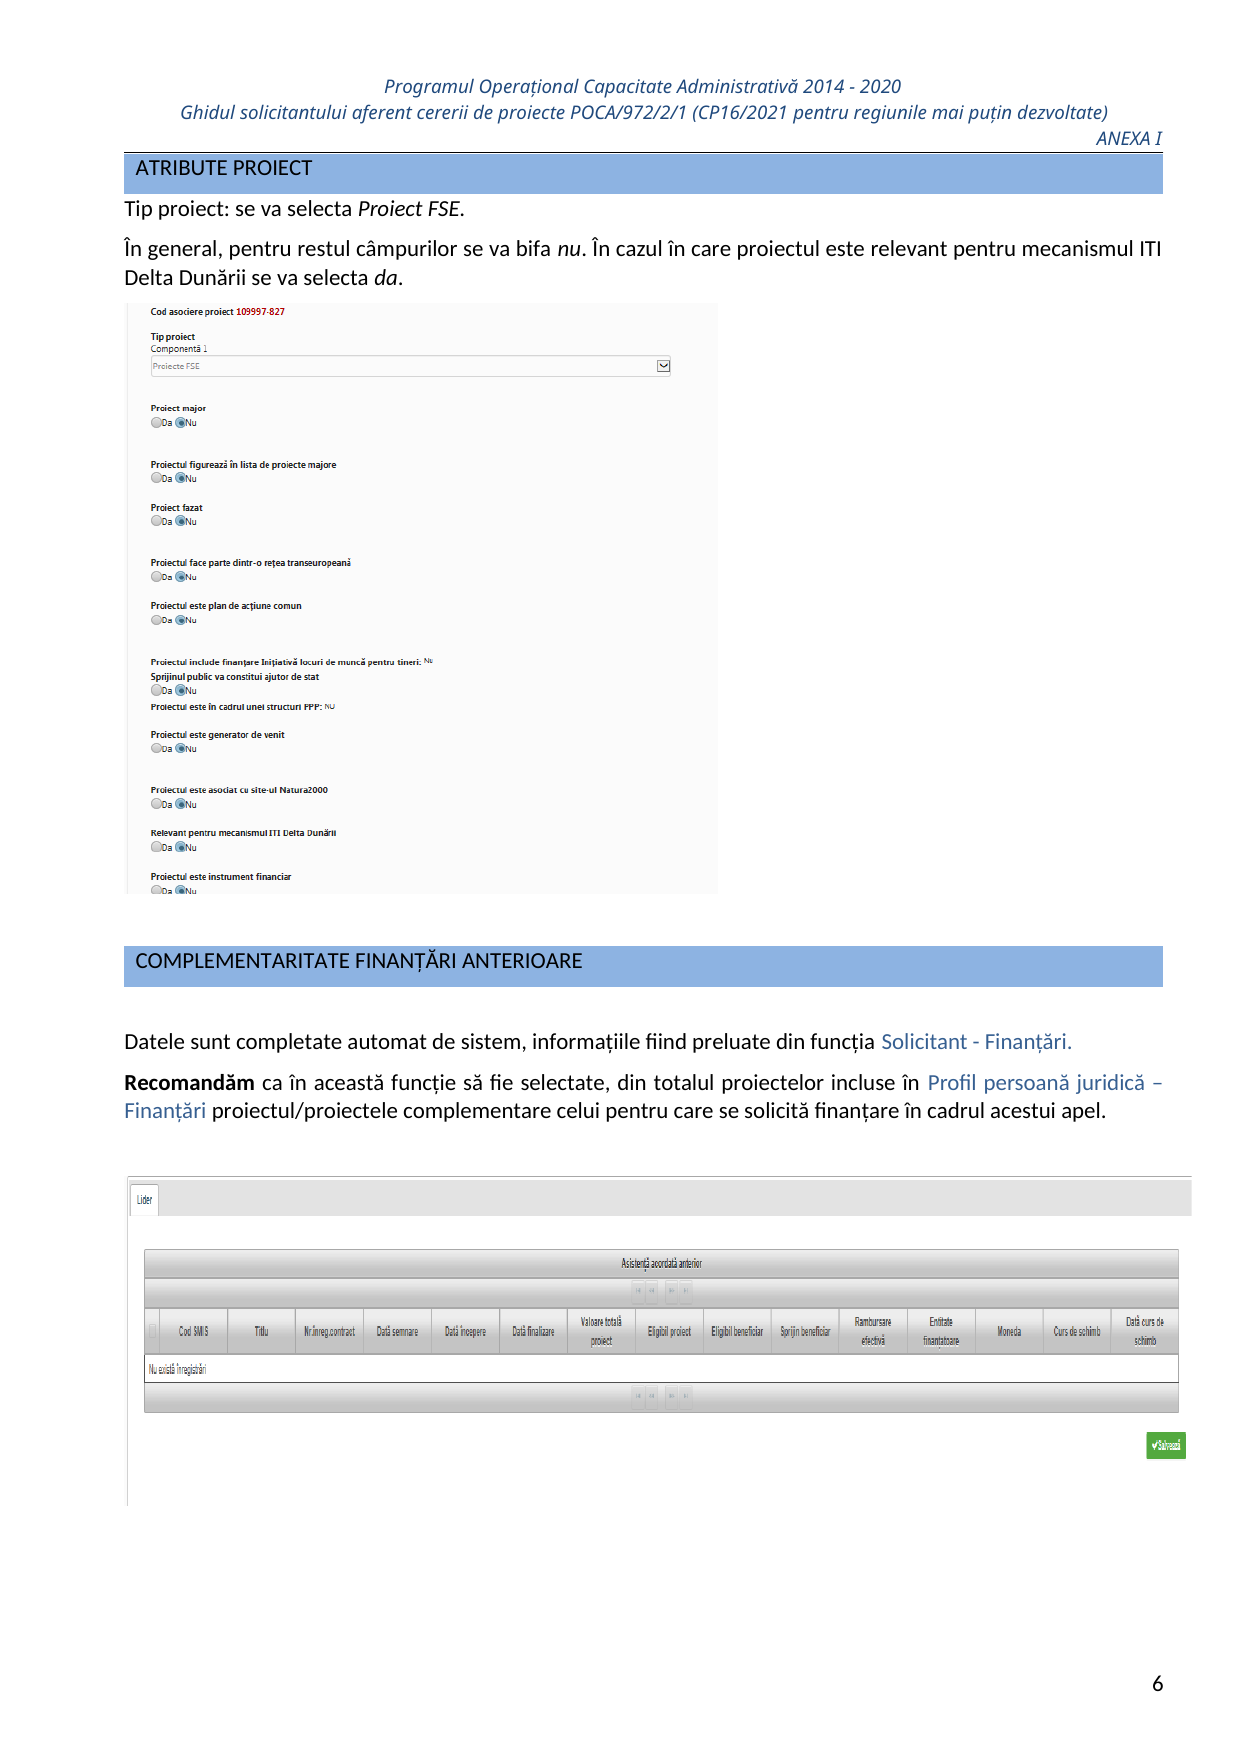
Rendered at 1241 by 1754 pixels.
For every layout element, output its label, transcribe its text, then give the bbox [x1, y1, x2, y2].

text Tip proiect: se va selecta Proiect FSE. [124, 194, 1163, 222]
picture [124, 1176, 1192, 1506]
text În general, pentru restul câmpurilor se va bifa nu. În cazul în care proiectul este relevant pentru mecanismul ITI Delta Dunării se va selecta da. [124, 234, 1163, 291]
text Datele sunt completate automat de sistem, informațiile fiind preluate din funcția Solicitant - Finanțări. [881, 1027, 1163, 1055]
table_header ATRIBUTE PROIECT [124, 154, 1163, 194]
table_header COMPLEMENTARITATE FINANȚĂRI ANTERIOARE [124, 946, 1163, 987]
picture [124, 303, 718, 894]
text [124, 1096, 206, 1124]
